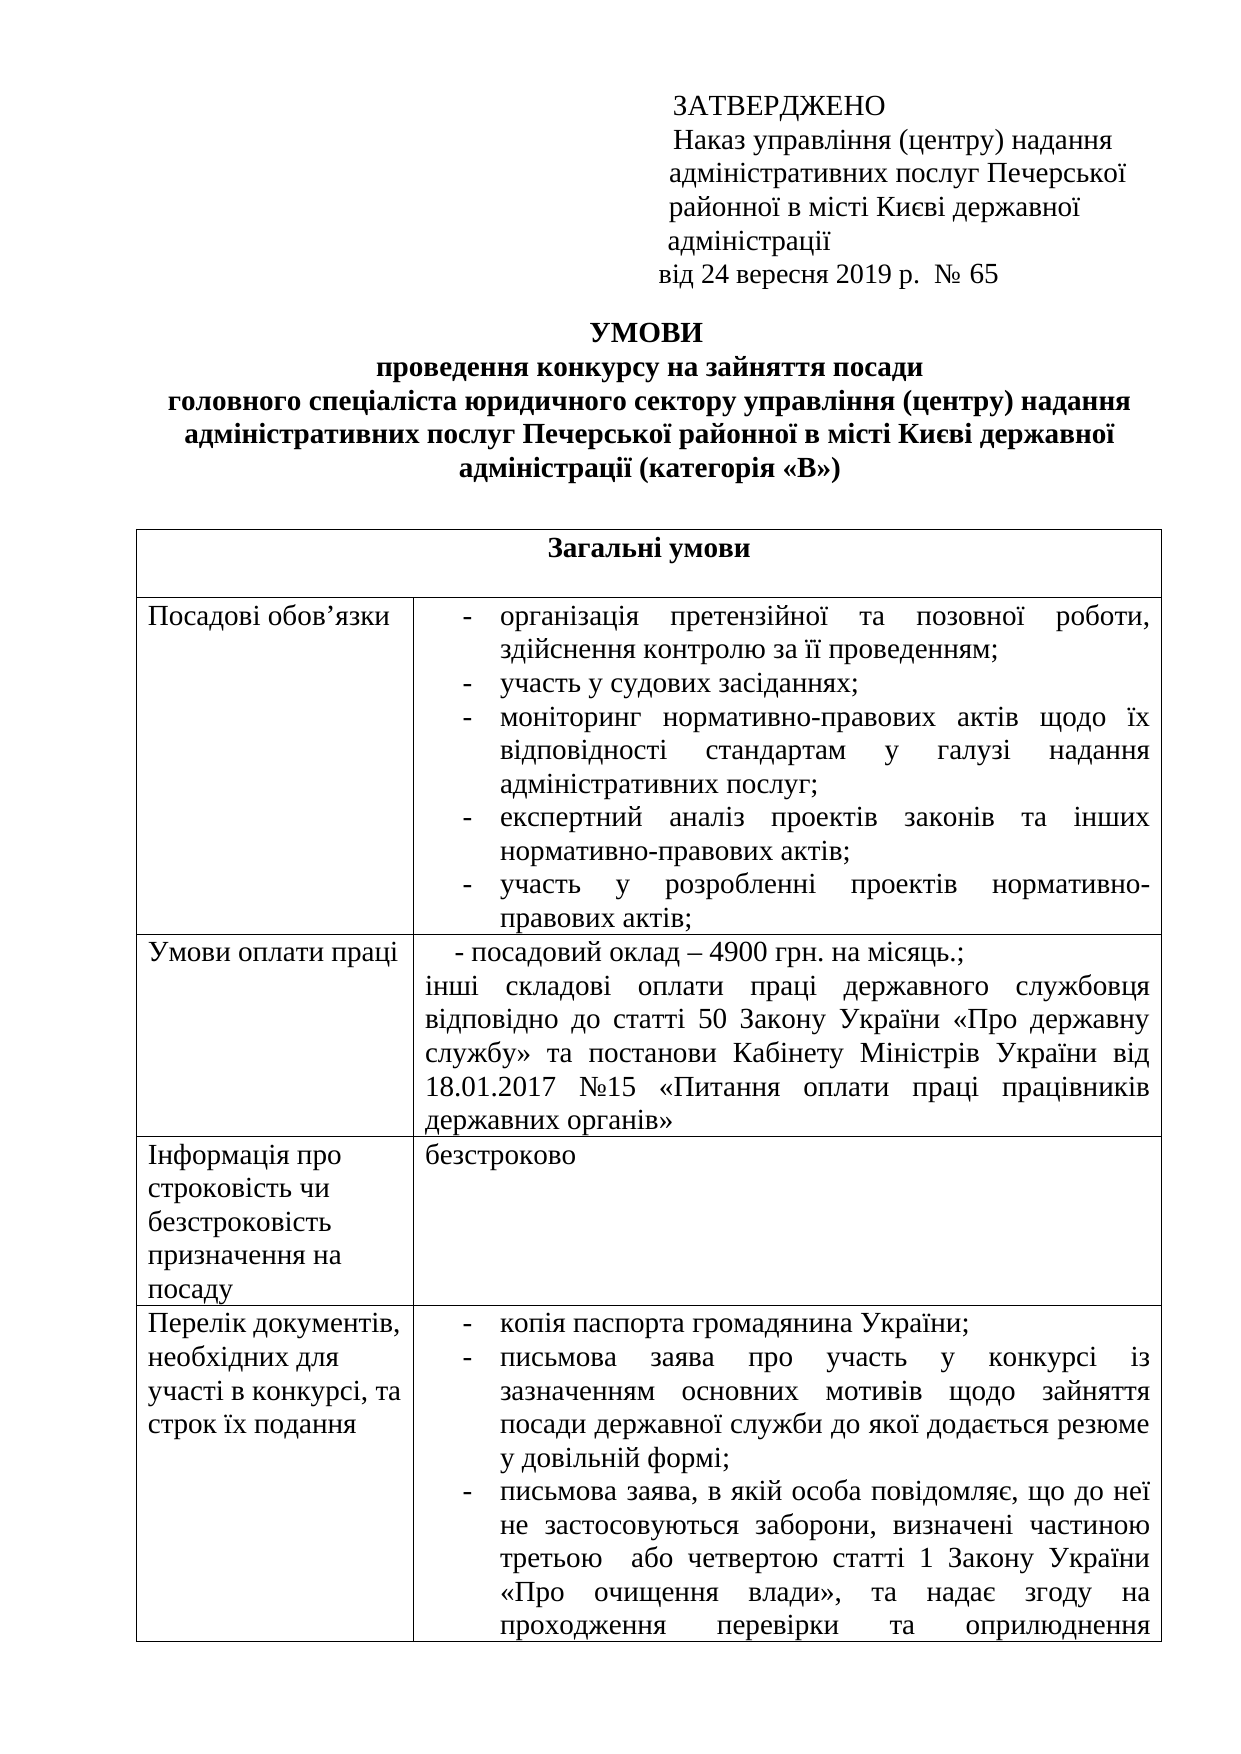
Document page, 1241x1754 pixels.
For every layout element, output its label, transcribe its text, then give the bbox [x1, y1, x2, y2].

text Наказ управління (центру) надання [590, 122, 1152, 156]
table_cell організація претензійної та позовної роботи, здійснення контролю за її проведенням; участь у судових засіданнях; моніторинг нормативно-правових актів щодо їх відповідності стандартам у галузі надання адміністративних послуг; експертний аналіз проектів законів та інших нормативно-правових актів; участь у розробленні проектів нормативно-правових актів; [414, 598, 1161, 933]
text районної в місті Києві державної [516, 189, 1152, 223]
table_cell Посадові обов’язки [137, 598, 413, 933]
text адміністрації [295, 223, 1152, 256]
table_header Загальні умови [137, 530, 1161, 597]
text адміністративних послуг Печерської [148, 156, 1152, 189]
text головного спеціаліста юридичного сектору управління (центру) надання адміністративних послуг Печерської районної в місті Києві державної адміністрації (категорія «В») [148, 383, 1152, 483]
text від 24 вересня 2019 р. № 65 [148, 256, 1152, 290]
table_cell Інформація про строковість чи безстроковість призначення на посаду [137, 1137, 413, 1304]
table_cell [137, 1306, 413, 1641]
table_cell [414, 1306, 1161, 1641]
table_cell Умови оплати праці [137, 935, 413, 1136]
text УМОВИ проведення конкурсу на зайняття посади [148, 316, 1152, 383]
table_cell безстроково [414, 1137, 1161, 1304]
text ЗАТВЕРДЖЕНО [148, 88, 1152, 122]
table_cell - посадовий оклад – 4900 грн. на місяць.; інші складові оплати праці державного службовця відповідно до статті 50 Закону України «Про державну службу» та постанови Кабінету Міністрів України від 18.01.2017 №15 «Питання оплати праці працівників державних органів» [414, 935, 1161, 1136]
